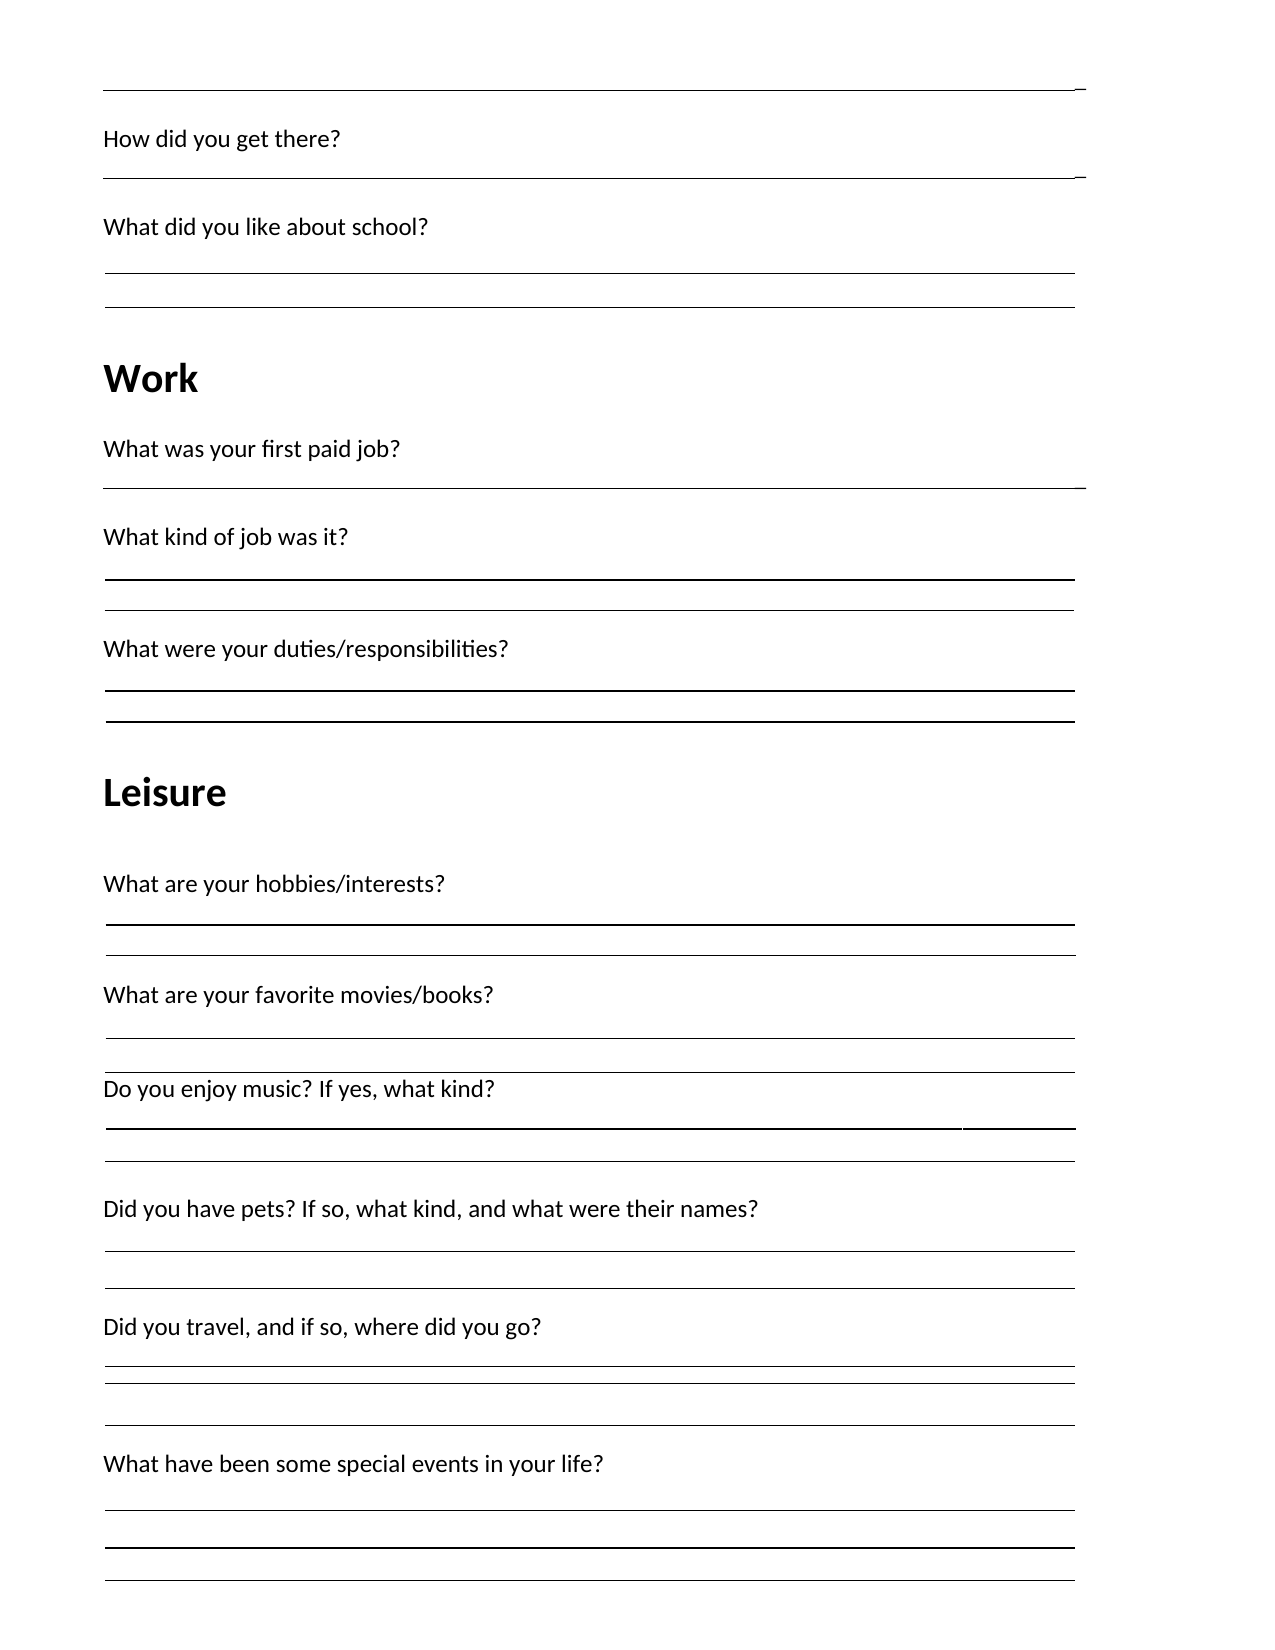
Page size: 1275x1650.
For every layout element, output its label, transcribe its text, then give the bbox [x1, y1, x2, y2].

text What was your first paid job? [103, 433, 1172, 464]
text How did you get there? [103, 123, 1172, 153]
text _ [103, 464, 1172, 492]
text Did you have pets? If so, what kind, and what were their names? [103, 1193, 1172, 1223]
text Do you enjoy music? If yes, what kind? [103, 1064, 1172, 1104]
text _ [103, 153, 1172, 181]
subtitle Leisure [103, 766, 1172, 817]
text What have been some special events in your life? [103, 1448, 1172, 1478]
text What were your duties/responsibilities? [103, 633, 1172, 664]
text Did you travel, and if so, where did you go? [103, 1311, 1172, 1342]
text What did you like about school? [103, 211, 1172, 241]
text What are your favorite movies/books? [103, 979, 1172, 1010]
subtitle Work [103, 352, 1172, 403]
text What kind of job was it? [103, 521, 1172, 551]
text _ [103, 66, 1172, 94]
text What are your hobbies/interests? [103, 868, 1172, 898]
